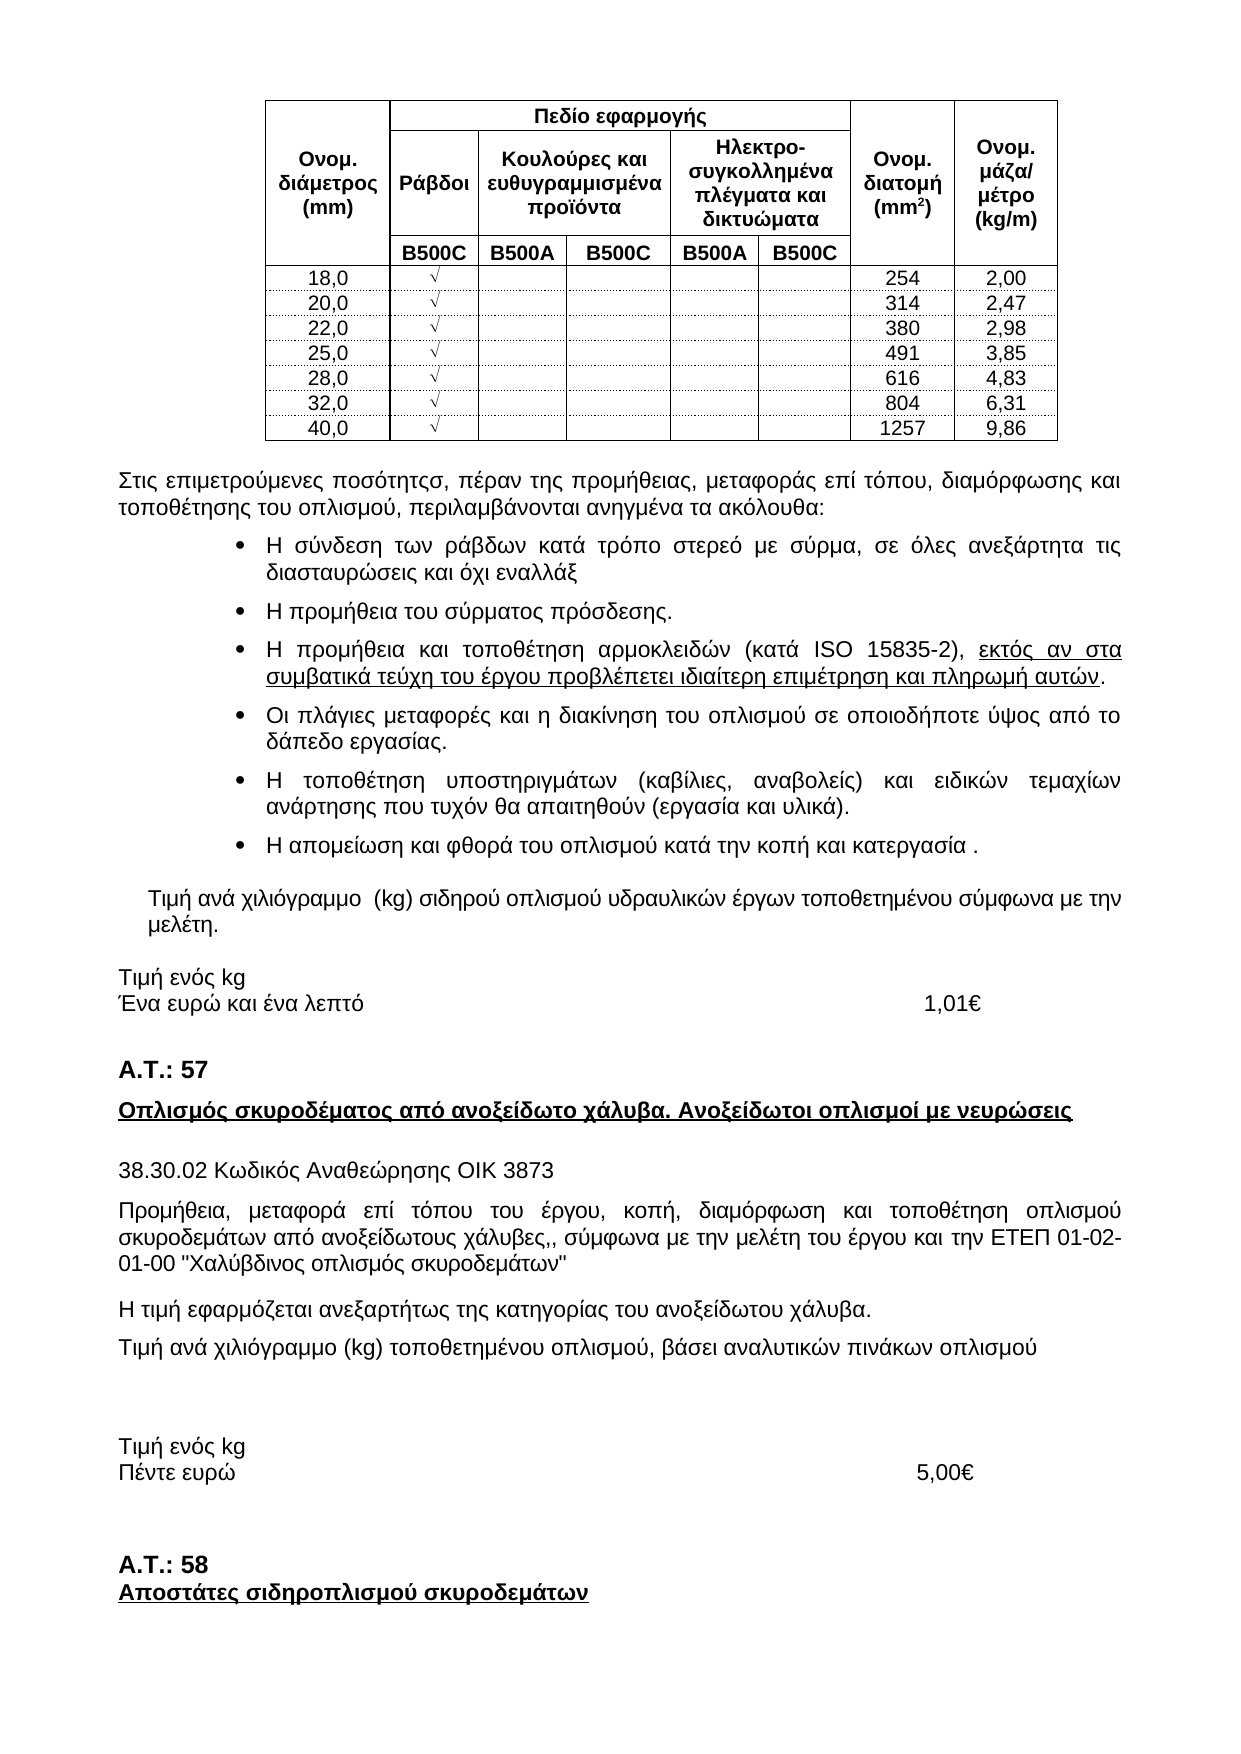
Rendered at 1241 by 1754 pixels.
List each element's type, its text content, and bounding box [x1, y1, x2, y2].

subtitle Α.Τ.: 57 [118, 1055, 1122, 1084]
text 38.30.02 Κωδικός Αναθεώρησης ΟΙΚ 3873 [118, 1157, 1122, 1183]
text Τιμή ενός kg [118, 1433, 1122, 1459]
list Η απομείωση και φθορά του οπλισμού κατά την κοπή και κατεργασία . [236, 832, 1122, 858]
text Πέντε ευρώ 5,00€ [118, 1459, 1122, 1485]
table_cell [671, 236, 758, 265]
text Ένα ευρώ και ένα λεπτό 1,01€ [118, 990, 1122, 1017]
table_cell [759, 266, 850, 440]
subtitle Α.Τ.: 58 [118, 1551, 1122, 1579]
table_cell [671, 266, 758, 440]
text Τιμή ανά χιλιόγραμμο (kg) σιδηρού οπλισμού υδραυλικών έργων τοποθετημένου σύμφωνα με την μελέτη. [148, 885, 1122, 937]
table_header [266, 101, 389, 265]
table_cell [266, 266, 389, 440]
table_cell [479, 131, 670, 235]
list Η προμήθεια του σύρματος πρόσδεσης. [236, 598, 1122, 624]
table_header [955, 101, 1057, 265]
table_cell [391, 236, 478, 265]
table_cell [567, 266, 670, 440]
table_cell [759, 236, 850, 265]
text Προμήθεια, μεταφορά επί τόπου του έργου, κοπή, διαμόρφωση και τοποθέτηση οπλισμού σκυροδεμάτων από ανοξείδωτους χάλυβες,, σύμφωνα με την μελέτη του έργου και την ΕΤΕΠ 01-02-01-00 "Χαλύβδινος οπλισμός σκυροδεμάτων" [118, 1197, 1122, 1276]
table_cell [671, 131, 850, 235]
text Τιμή ανά χιλιόγραμμο (kg) τοποθετημένου οπλισμού, βάσει αναλυτικών πινάκων οπλισμού [118, 1334, 1122, 1361]
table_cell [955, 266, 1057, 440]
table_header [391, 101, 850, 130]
text Τιμή ενός kg [118, 964, 1122, 990]
list Η προμήθεια και τοποθέτηση αρμοκλειδών (κατά ISO 15835-2), εκτός αν στα συμβατικά τεύχη του έργου προβλέπετει ιδιαίτερη επιμέτρηση και πληρωμή αυτών. [236, 636, 1122, 689]
list Οι πλάγιες μεταφορές και η διακίνηση του οπλισμού σε οποιοδήποτε ύψος από το δάπεδο εργασίας. [236, 702, 1122, 754]
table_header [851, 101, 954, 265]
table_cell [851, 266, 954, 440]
text Στις επιμετρούμενες ποσότητςσ, πέραν της προμήθειας, μεταφοράς επί τόπου, διαμόρφωσης και τοποθέτησης του οπλισμού, περιλαμβάνονται ανηγμένα τα ακόλουθα: [118, 467, 1122, 520]
list Η σύνδεση των ράβδων κατά τρόπο στερεό με σύρμα, σε όλες ανεξάρτητα τις διασταυρώσεις και όχι εναλλάξ [236, 532, 1122, 585]
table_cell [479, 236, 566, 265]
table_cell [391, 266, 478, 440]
text Η τιμή εφαρμόζεται ανεξαρτήτως της κατηγορίας του ανοξείδωτου χάλυβα. [118, 1296, 1122, 1322]
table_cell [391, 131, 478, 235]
subtitle Οπλισμός σκυροδέματος από ανοξείδωτο χάλυβα. Ανοξείδωτοι οπλισμοί με νευρώσεις [118, 1097, 1122, 1123]
list Η τοποθέτηση υποστηριγμάτων (καβίλιες, αναβολείς) και ειδικών τεμαχίων ανάρτησης που τυχόν θα απαιτηθούν (εργασία και υλικά). [236, 767, 1122, 819]
subtitle Αποστάτες σιδηροπλισμού σκυροδεμάτων [118, 1579, 1122, 1606]
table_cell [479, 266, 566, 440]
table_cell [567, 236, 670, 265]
